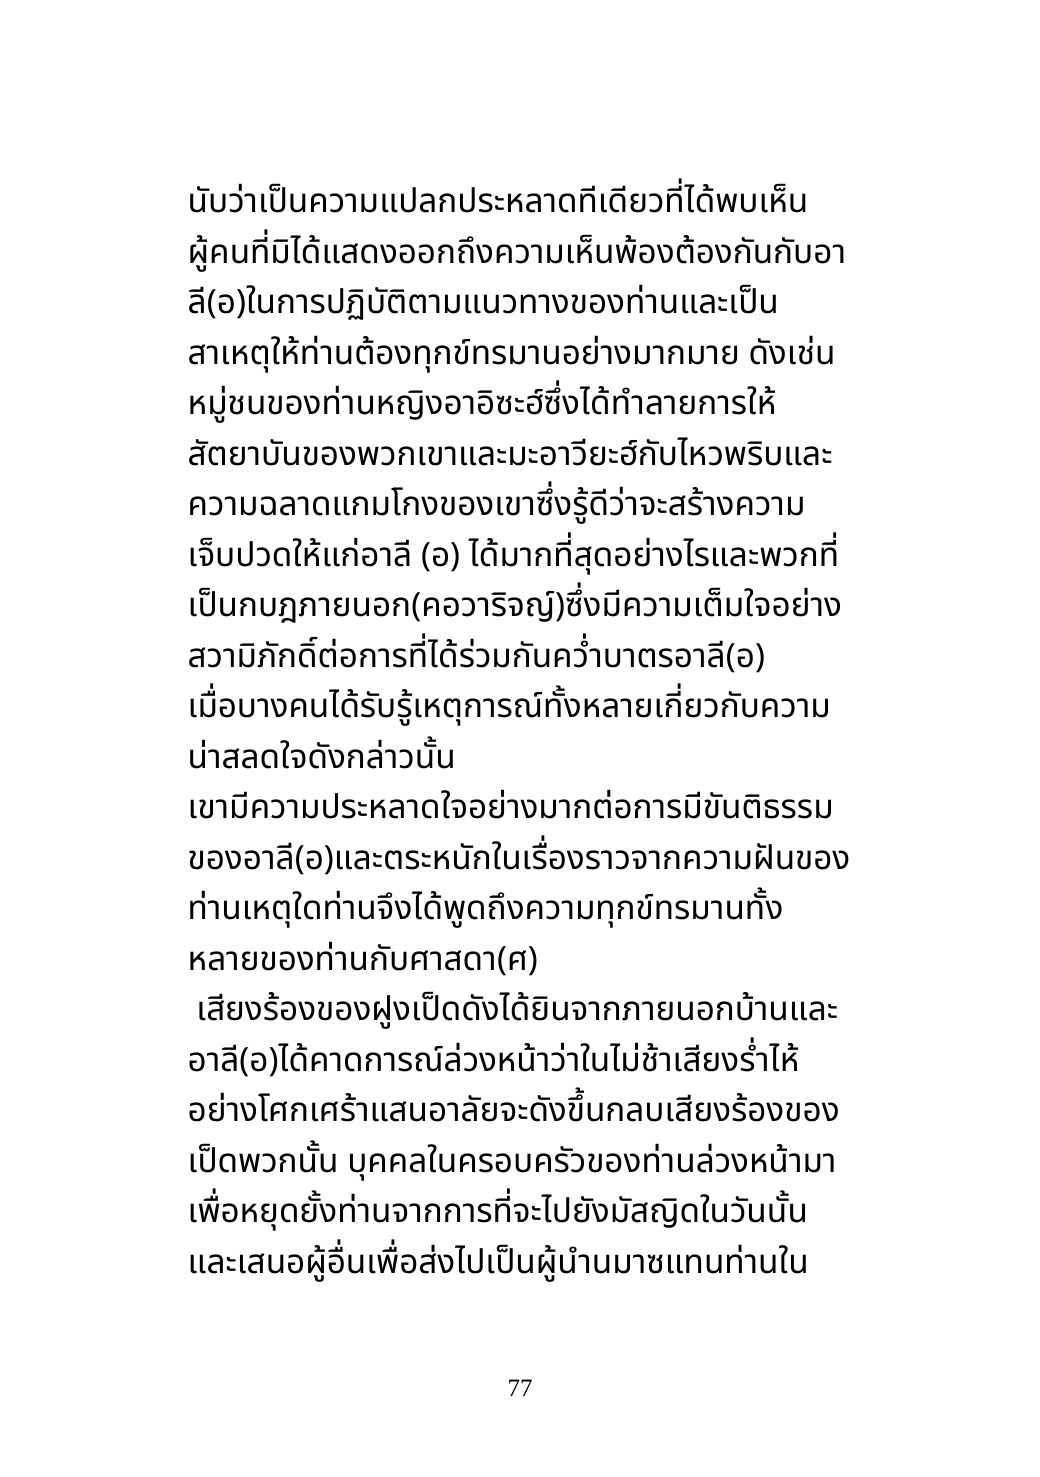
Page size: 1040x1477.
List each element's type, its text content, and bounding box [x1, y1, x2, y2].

text นับว่าเป็นความแปลกประหลาดทีเดียวที่ได้พบเห็นผู้คนที่มิได้แสดงออกถึงความเห็นพ้องต้องกันกับอาลี(อ)ในการปฏิบัติตามแนวทางของท่านและเป็นสาเหตุให้ท่านต้องทุกข์ทรมานอย่างมากมาย ดังเช่น หมู่ชนของท่านหญิงอาอิซะฮ์ซึ่งได้ทำลายการให้สัตยาบันของพวกเขาและมะอาวียะฮ์กับไหวพริบและความฉลาดแกมโกงของเขาซึ่งรู้ดีว่าจะสร้างความเจ็บปวดให้แก่อาลี (อ) ได้มากที่สุดอย่างไรและพวกที่เป็นกบฎภายนอก(คอวาริจญ์)ซึ่งมีความเต็มใจอย่างสวามิภักดิ์ต่อการที่ได้ร่วมกันคว่ำบาตรอาลี(อ) [187, 177, 852, 682]
text เขามีความประหลาดใจอย่างมากต่อการมีขันติธรรมของอาลี(อ)และตระหนักในเรื่องราวจากความฝันของท่านเหตุใดท่านจึงได้พูดถึงความทุกข์ทรมานทั้งหลายของท่านกับศาสดา(ศ) [187, 783, 852, 985]
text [187, 985, 852, 1288]
text เมื่อบางคนได้รับรู้เหตุการณ์ทั้งหลายเกี่ยวกับความน่าสลดใจดังกล่าวนั้น [187, 682, 852, 783]
